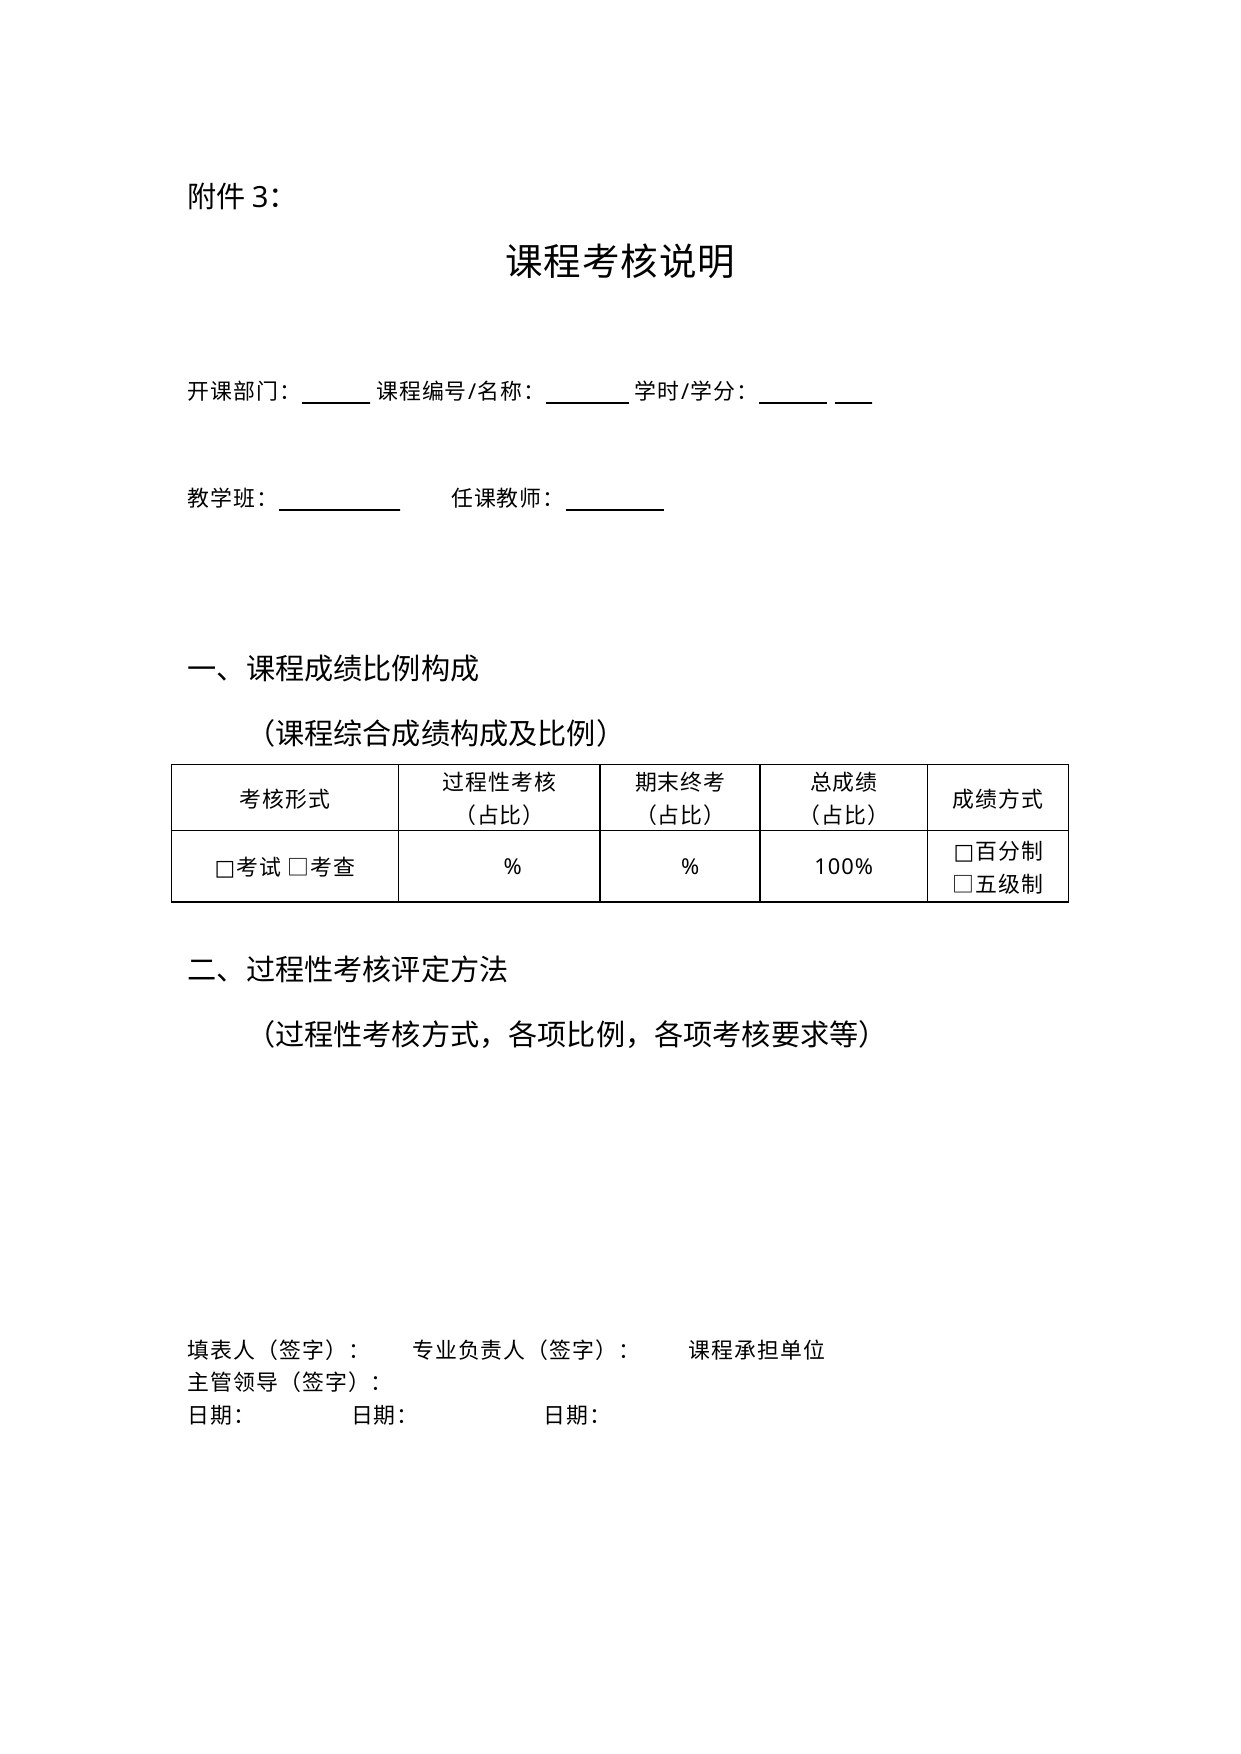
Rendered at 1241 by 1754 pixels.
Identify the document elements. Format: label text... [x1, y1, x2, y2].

text 日期： 日期： 日期： [187, 1397, 1053, 1430]
text 填表人（签字）： 专业负责人（签字）： 课程承担单位 [187, 1332, 1053, 1365]
text 开课部门： 课程编号/名称： 学时/学分： [187, 354, 1053, 419]
table_header 期末终考 （占比） [601, 765, 759, 830]
table_header 考核形式 [172, 765, 398, 830]
table_header 总成绩 （占比） [761, 765, 927, 830]
text （过程性考核方式，各项比例，各项考核要求等） [187, 1000, 1053, 1065]
text 主管领导（签字）： [187, 1365, 1053, 1397]
text （课程综合成绩构成及比例） [187, 699, 1053, 764]
table_header 过程性考核 （占比） [399, 765, 599, 830]
table_cell 100% [761, 831, 927, 901]
text 教学班： 任课教师： [187, 462, 1053, 527]
table_cell □百分制 □五级制 [928, 831, 1068, 901]
table_cell % [399, 831, 599, 901]
text 二、过程性考核评定方法 [187, 935, 1053, 1000]
table_header 成绩方式 [928, 765, 1068, 830]
table_cell % [601, 831, 759, 901]
text 课程考核说明 [187, 227, 1053, 292]
table_cell □考试 □考查 [172, 831, 398, 901]
text 一、课程成绩比例构成 [187, 634, 1053, 699]
text 附件3： [187, 162, 1053, 227]
